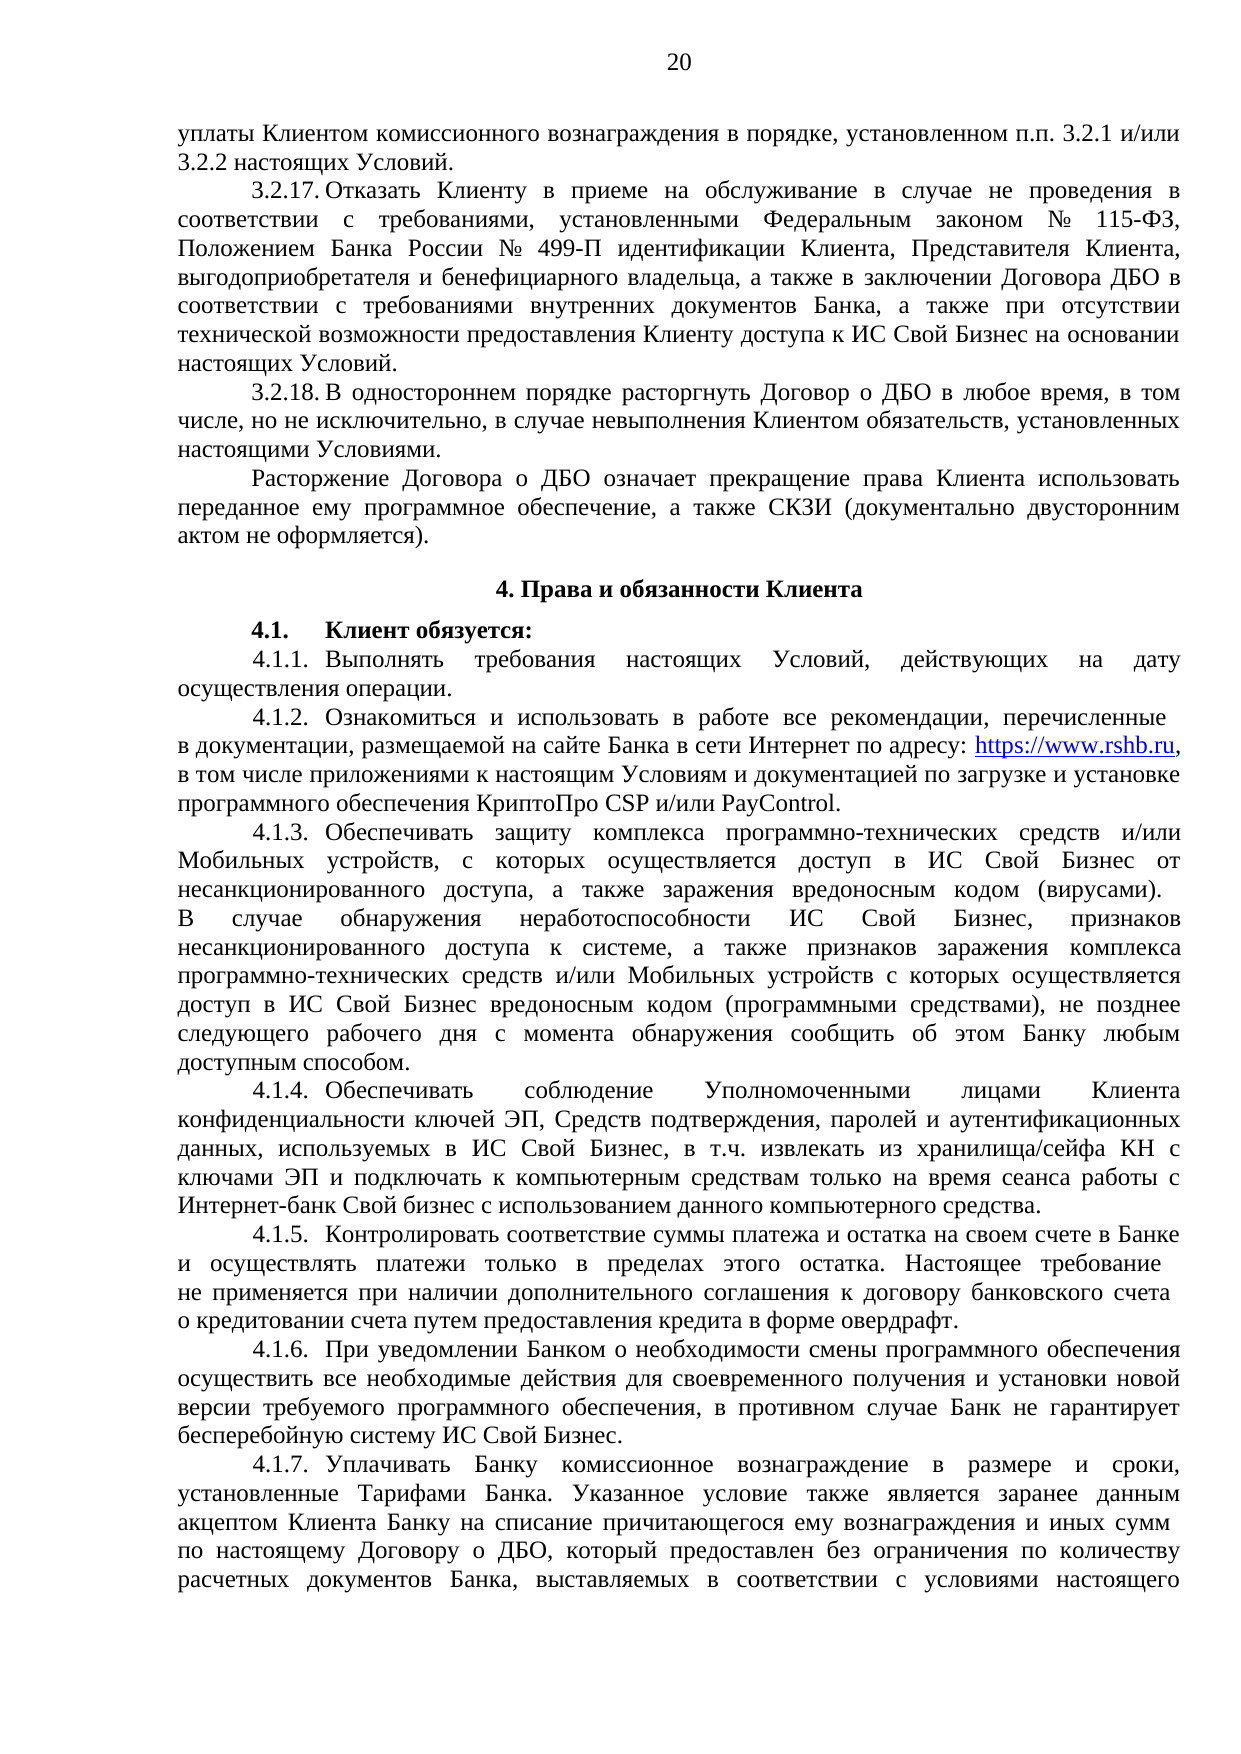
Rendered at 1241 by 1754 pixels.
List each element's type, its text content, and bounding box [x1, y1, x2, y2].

list При уведомлении Банком о необходимости смены программного обеспечения осуществить все необходимые действия для своевременного получения и установки новой версии требуемого программного обеспечения, в противном случае Банк не гарантирует бесперебойную систему ИС Свой Бизнес. [177, 1334, 1181, 1449]
list Выполнять требования настоящих Условий, действующих на дату осуществления операции. [177, 644, 1181, 702]
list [177, 1449, 1181, 1593]
text Расторжение Договора о ДБО означает прекращение права Клиента использовать переданное ему программное обеспечение, а также СКЗИ (документально двусторонним актом не оформляется). [177, 463, 1181, 549]
list Ознакомиться и использовать в работе все рекомендации, перечисленные в документации, размещаемой на сайте Банка в сети Интернет по адресу: https://www.rshb.ru, в том числе приложениями к настоящим Условиям и документацией по загрузке и установке программного обеспечения КриптоПро CSP и/или PayControl. [177, 702, 1181, 817]
list Обеспечивать соблюдение Уполномоченными лицами Клиента конфиденциальности ключей ЭП, Средств подтверждения, паролей и аутентификационных данных, используемых в ИС Свой Бизнес, в т.ч. извлекать из хранилища/сейфа КН с ключами ЭП и подключать к компьютерным средствам только на время сеанса работы с Интернет-банк Свой бизнес с использованием данного компьютерного средства. [177, 1076, 1181, 1219]
list В одностороннем порядке расторгнуть Договор о ДБО в любое время, в том числе, но не исключительно, в случае невыполнения Клиентом обязательств, установленных настоящими Условиями. [177, 377, 1181, 463]
list Клиент обязуется: [177, 616, 1181, 644]
list Контролировать соответствие суммы платежа и остатка на своем счете в Банке и осуществлять платежи только в пределах этого остатка. Настоящее требование не применяется при наличии дополнительного соглашения к договору банковского счета о кредитовании счета путем предоставления кредита в форме овердрафт. [177, 1219, 1181, 1334]
list Обеспечивать защиту комплекса программно-технических средств и/или Мобильных устройств, с которых осуществляется доступ в ИС Свой Бизнес от несанкционированного доступа, а также заражения вредоносным кодом (вирусами). В случае обнаружения неработоспособности ИС Свой Бизнес, признаков несанкционированного доступа к системе, а также признаков заражения комплекса программно-технических средств и/или Мобильных устройств с которых осуществляется доступ в ИС Свой Бизнес вредоносным кодом (программными средствами), не позднее следующего рабочего дня с момента обнаружения сообщить об этом Банку любым доступным способом. [177, 817, 1181, 1076]
text 4. Права и обязанности Клиента [177, 574, 1181, 603]
list Приостанавливать использование Клиентом ИС Свой Бизнес в качестве электронного средства платежа в случае, если Клиентом не уплачивалось комиссионное вознаграждение за обслуживание ИС Свой Бизнес, либо на счете Клиента отсутствовал необходимый остаток денежных средств для списания Банком в одностороннем порядке суммы комиссионного вознаграждении в соответствии с Тарифами Банка, а также возобновлять использование Клиентом ИС Свой Бизнес не позднее дня, следующего за днем уплаты Клиентом комиссионного вознаграждения в порядке, установленном п.п. 3.2.1 и/или 3.2.2 настоящих Условий. [177, 118, 1181, 176]
list Отказать Клиенту в приеме на обслуживание в случае не проведения в соответствии с требованиями, установленными Федеральным законом № 115-ФЗ, Положением Банка России № 499-П идентификации Клиента, Представителя Клиента, выгодоприобретателя и бенефициарного владельца, а также в заключении Договора ДБО в соответствии с требованиями внутренних документов Банка, а также при отсутствии технической возможности предоставления Клиенту доступа к ИС Свой Бизнес на основании настоящих Условий. [177, 176, 1181, 377]
